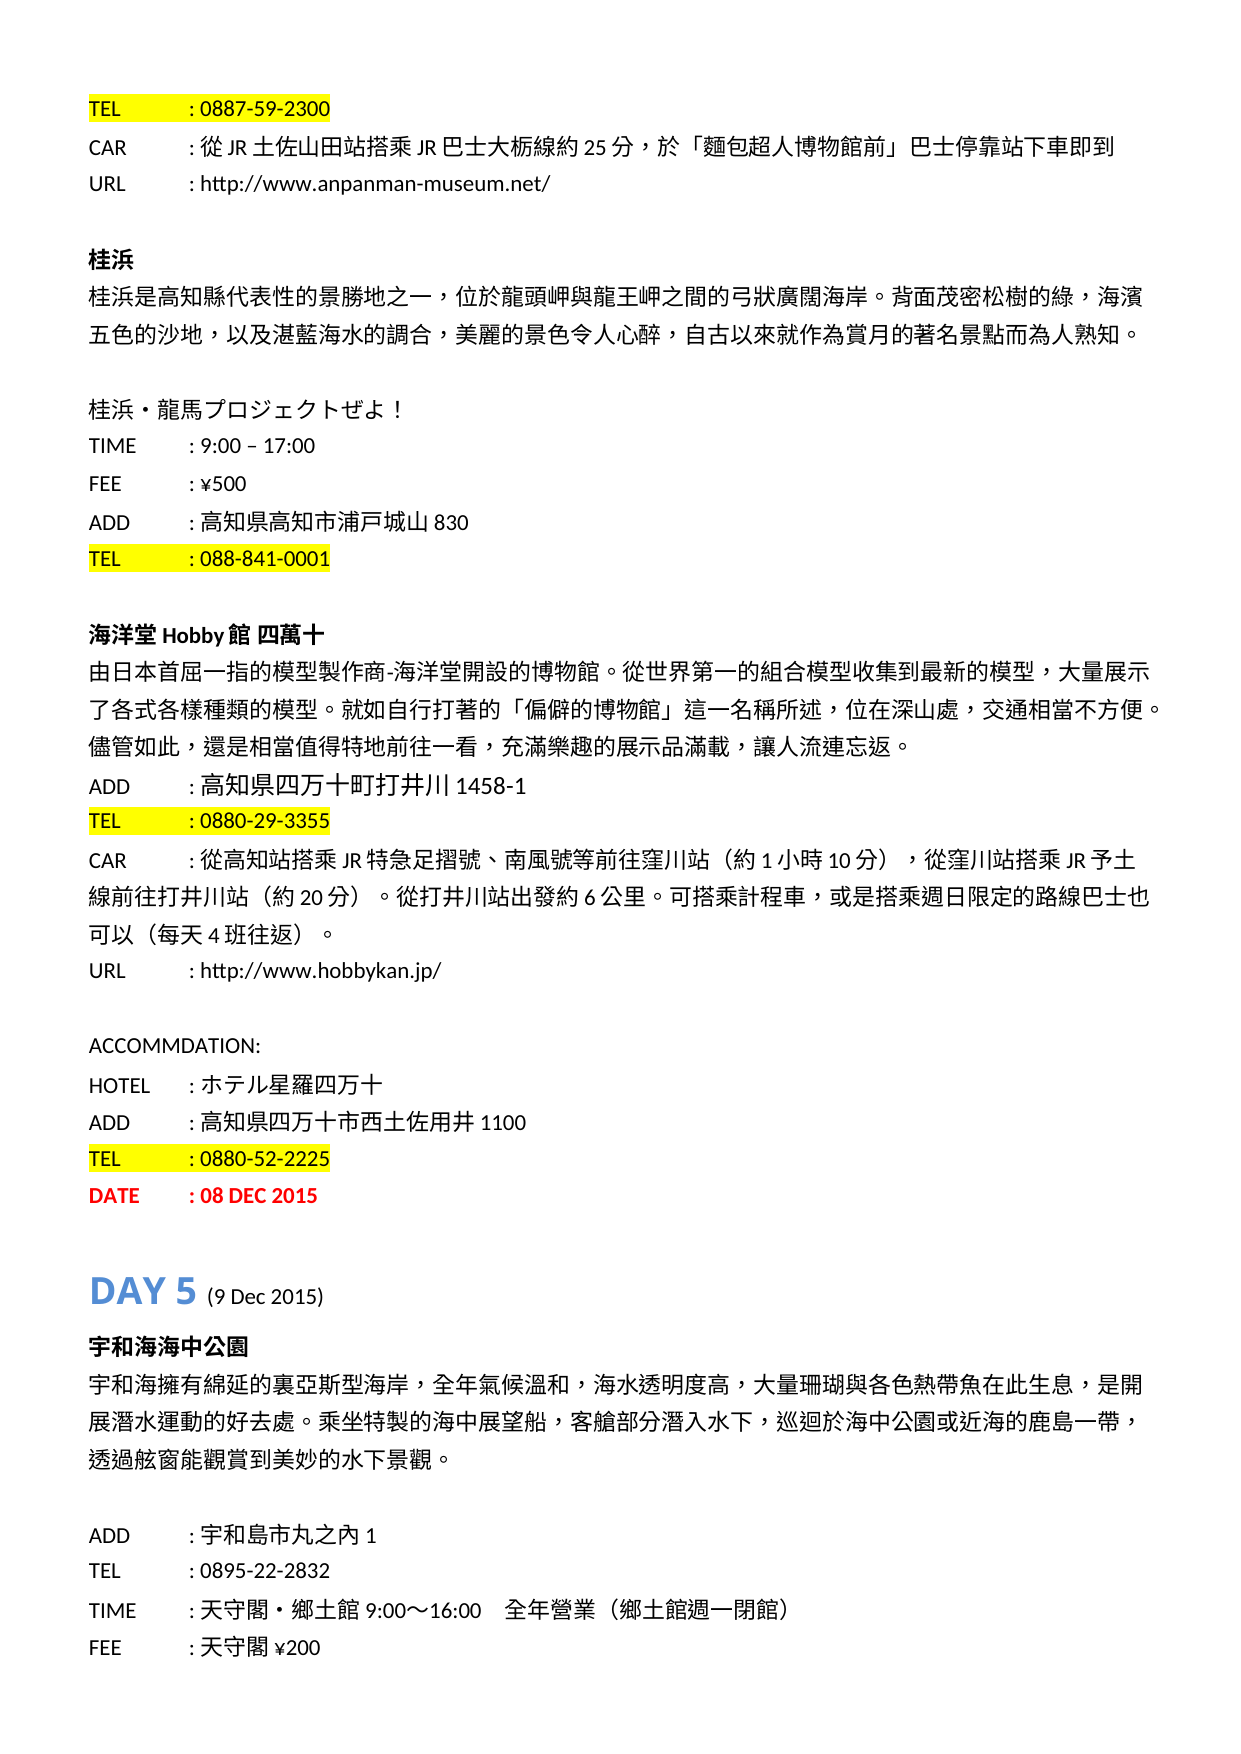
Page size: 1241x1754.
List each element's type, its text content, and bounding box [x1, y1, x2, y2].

text 桂浜 [89, 239, 1152, 277]
text TEL : 0880-29-3355 [89, 802, 1152, 839]
text CAR : 從JR土佐山田站搭乘JR巴士大栃線約25分，於「麵包超人博物館前」巴士停靠站下車即到 [89, 127, 1152, 164]
text 宇和海海中公園 [89, 1327, 1152, 1364]
text ADD : 高知県四万十町打井川1458-1 [89, 764, 1152, 802]
text TEL : 0895-22-2832 [89, 1552, 1152, 1589]
text TEL : 0887-59-2300 [89, 89, 1152, 127]
text URL : http://www.anpanman-museum.net/ [89, 164, 1152, 202]
text HOTEL : ホテル星羅四万十 [89, 1064, 1152, 1102]
text DATE : 08 DEC 2015 [89, 1177, 1152, 1214]
text TIME : 9:00 – 17:00 [89, 427, 1152, 464]
text CAR : 從高知站搭乘JR特急足摺號、南風號等前往窪川站（約1小時10分），從窪川站搭乘JR予土線前往打井川站（約20分）。從打井川站出發約6公里。可搭乘計程車，或是搭乘週日限定的路線巴士也可以（每天4班往返）。 [89, 839, 1152, 952]
text FEE : 天守閣 ¥200 [89, 1627, 1152, 1664]
text TEL : 088-841-0001 [89, 539, 1152, 577]
text 由日本首屈一指的模型製作商-海洋堂開設的博物館。從世界第一的組合模型收集到最新的模型，大量展示了各式各樣種類的模型。就如自行打著的「偏僻的博物館」這一名稱所述，位在深山處，交通相當不方便。儘管如此，還是相當值得特地前往一看，充滿樂趣的展示品滿載，讓人流連忘返。 [89, 652, 1152, 764]
text 桂浜・龍馬プロジェクトぜよ！ [89, 389, 1152, 427]
text 桂浜是高知縣代表性的景勝地之一，位於龍頭岬與龍王岬之間的弓狀廣闊海岸。背面茂密松樹的綠，海濱五色的沙地，以及湛藍海水的調合，美麗的景色令人心醉，自古以來就作為賞月的著名景點而為人熟知。 [89, 277, 1152, 352]
text 宇和海擁有綿延的裏亞斯型海岸，全年氣候溫和，海水透明度高，大量珊瑚與各色熱帶魚在此生息，是開展潛水運動的好去處。乘坐特製的海中展望船，客艙部分潛入水下，巡迴於海中公園或近海的鹿島一帶，透過舷窗能觀賞到美妙的水下景觀。 [89, 1364, 1152, 1477]
text ACCOMMDATION: [89, 1027, 1152, 1064]
text TEL : 0880-52-2225 [89, 1139, 1152, 1177]
text ADD : 高知県高知市浦戸城山830 [89, 502, 1152, 539]
text URL : http://www.hobbykan.jp/ [89, 952, 1152, 989]
text ADD : 高知県四万十市西土佐用井1100 [89, 1102, 1152, 1139]
text DAY 5 (9 Dec 2015) [89, 1252, 1152, 1327]
text FEE : ¥500 [89, 464, 1152, 502]
text TIME : 天守閣‧鄉土館9:00～16:00 全年營業（鄉土館週一閉館） [89, 1589, 1152, 1627]
text 海洋堂Hobby館 四萬十 [89, 614, 1152, 652]
text ADD : 宇和島市丸之內1 [89, 1514, 1152, 1552]
